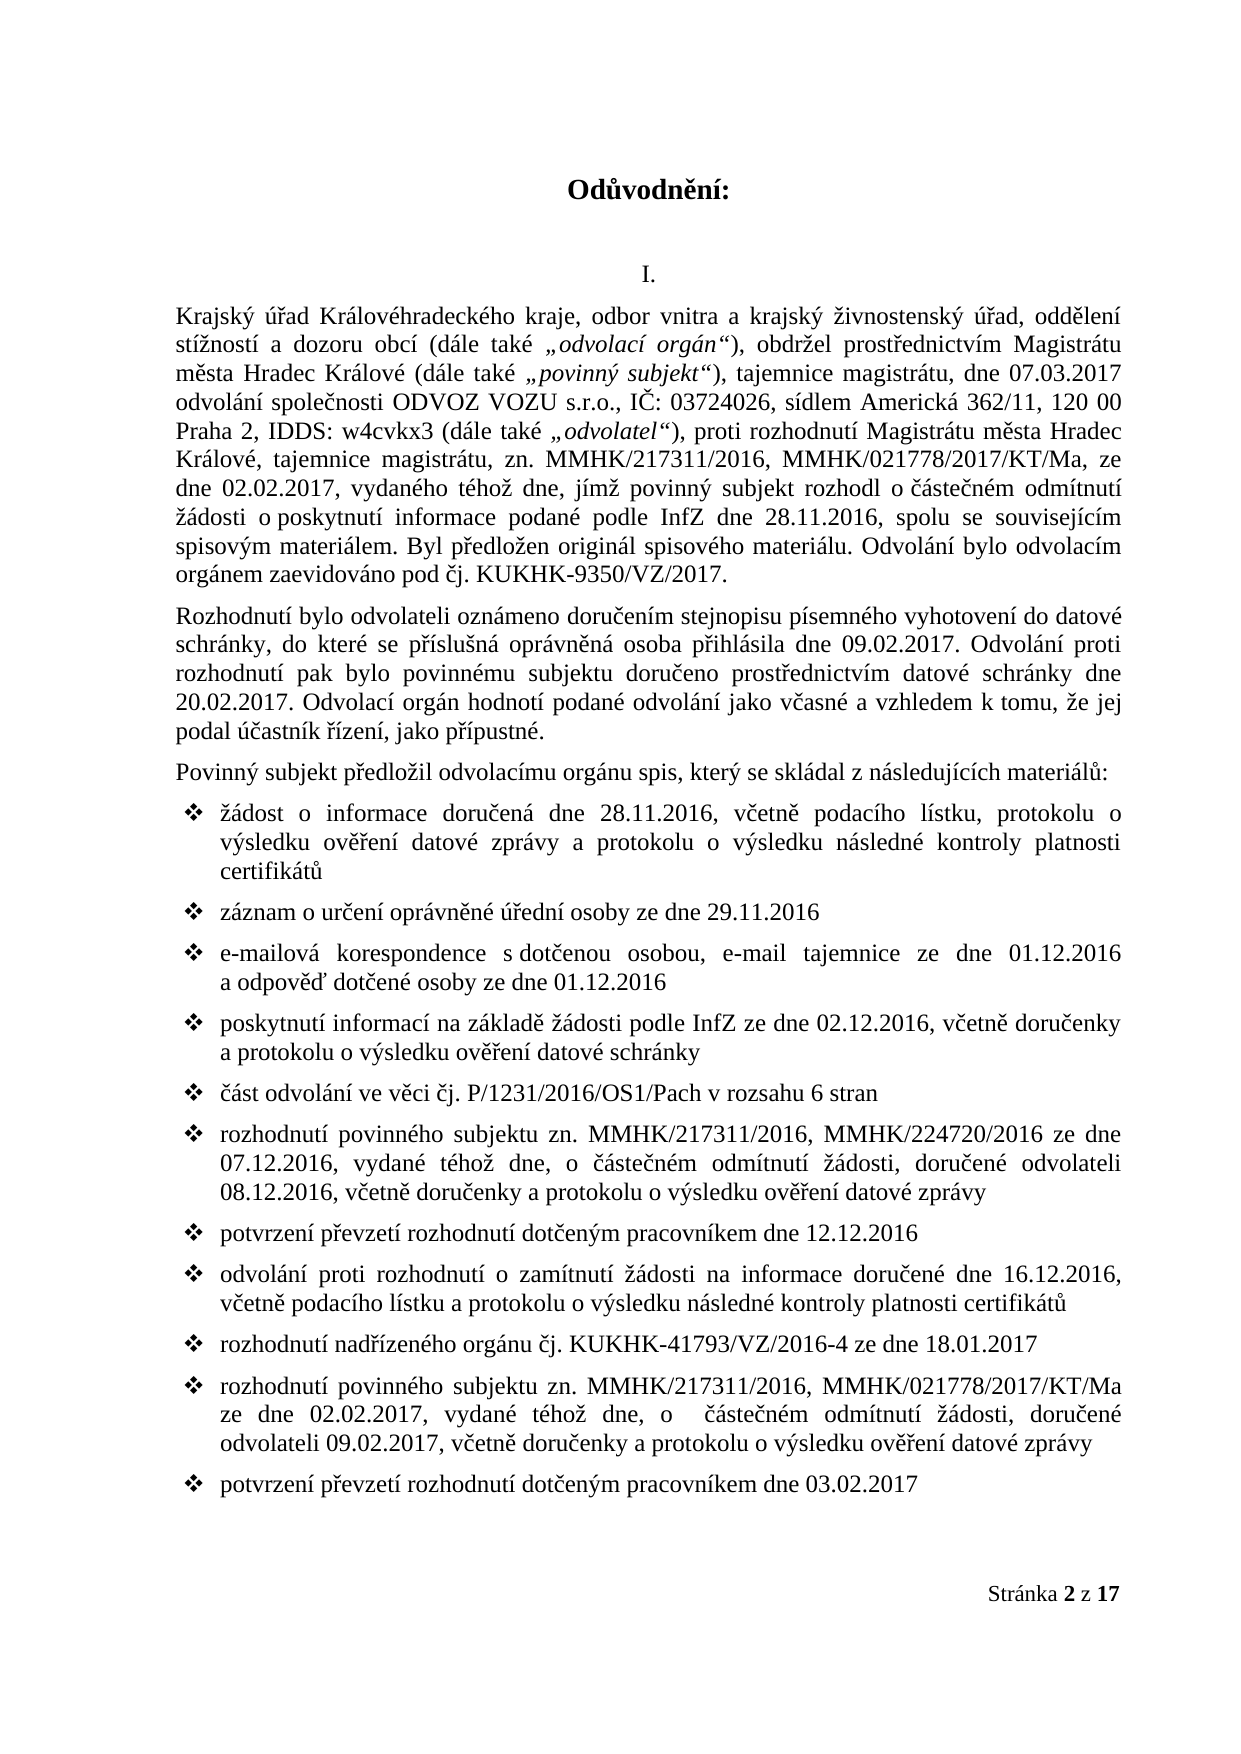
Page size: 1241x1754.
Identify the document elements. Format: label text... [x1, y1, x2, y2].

text Odůvodnění: [175, 172, 1122, 206]
text Povinný subjekt předložil odvolacímu orgánu spis, který se skládal z následujících materiálů: [175, 757, 1122, 786]
list záznam o určení oprávněné úřední osoby ze dne 29.11.2016 [182, 897, 1122, 926]
list potvrzení převzetí rozhodnutí dotčeným pracovníkem dne 03.02.2017 [182, 1469, 1122, 1498]
list poskytnutí informací na základě žádosti podle InfZ ze dne 02.12.2016, včetně doručenky a protokolu o výsledku ověření datové schránky [182, 1008, 1122, 1066]
list rozhodnutí nadřízeného orgánu čj. KUKHK-41793/VZ/2016-4 ze dne 18.01.2017 [182, 1329, 1122, 1358]
text I. [175, 259, 1122, 288]
list rozhodnutí povinného subjektu zn. MMHK/217311/2016, MMHK/021778/2017/KT/Ma ze dne 02.02.2017, vydané téhož dne, o částečném odmítnutí žádosti, doručené odvolateli 09.02.2017, včetně doručenky a protokolu o výsledku ověření datové zprávy [182, 1371, 1122, 1457]
list potvrzení převzetí rozhodnutí dotčeným pracovníkem dne 12.12.2016 [182, 1218, 1122, 1247]
list žádost o informace doručená dne 28.11.2016, včetně podacího lístku, protokolu o výsledku ověření datové zprávy a protokolu o výsledku následné kontroly platnosti certifikátů [182, 798, 1122, 884]
list rozhodnutí povinného subjektu zn. MMHK/217311/2016, MMHK/224720/2016 ze dne 07.12.2016, vydané téhož dne, o částečném odmítnutí žádosti, doručené odvolateli 08.12.2016, včetně doručenky a protokolu o výsledku ověření datové zprávy [182, 1119, 1122, 1206]
list e-mailová korespondence s dotčenou osobou, e-mail tajemnice ze dne 01.12.2016 a odpověď dotčené osoby ze dne 01.12.2016 [182, 938, 1122, 996]
list část odvolání ve věci čj. P/1231/2016/OS1/Pach v rozsahu 6 stran [182, 1078, 1122, 1107]
text Krajský úřad Královéhradeckého kraje, odbor vnitra a krajský živnostenský úřad, oddělení stížností a dozoru obcí (dále také „odvolací orgán“), obdržel prostřednictvím Magistrátu města Hradec Králové (dále také „povinný subjekt“), tajemnice magistrátu, dne 07.03.2017 odvolání společnosti ODVOZ VOZU s.r.o., IČ: 03724026, sídlem Americká 362/11, 120 00 Praha 2, IDDS: w4cvkx3 (dále také „odvolatel“), proti rozhodnutí Magistrátu města Hradec Králové, tajemnice magistrátu, zn. MMHK/217311/2016, MMHK/021778/2017/KT/Ma, ze dne 02.02.2017, vydaného téhož dne, jímž povinný subjekt rozhodl o částečném odmítnutí žádosti o poskytnutí informace podané podle InfZ dne 28.11.2016, spolu se souvisejícím spisovým materiálem. Byl předložen originál spisového materiálu. Odvolání bylo odvolacím orgánem zaevidováno pod čj. KUKHK-9350/VZ/2017. [175, 301, 1122, 588]
list odvolání proti rozhodnutí o zamítnutí žádosti na informace doručené dne 16.12.2016, včetně podacího lístku a protokolu o výsledku následné kontroly platnosti certifikátů [182, 1259, 1122, 1317]
text Rozhodnutí bylo odvolateli oznámeno doručením stejnopisu písemného vyhotovení do datové schránky, do které se příslušná oprávněná osoba přihlásila dne 09.02.2017. Odvolání proti rozhodnutí pak bylo povinnému subjektu doručeno prostřednictvím datové schránky dne 20.02.2017. Odvolací orgán hodnotí podané odvolání jako včasné a vzhledem k tomu, že jej podal účastník řízení, jako přípustné. [175, 601, 1122, 744]
